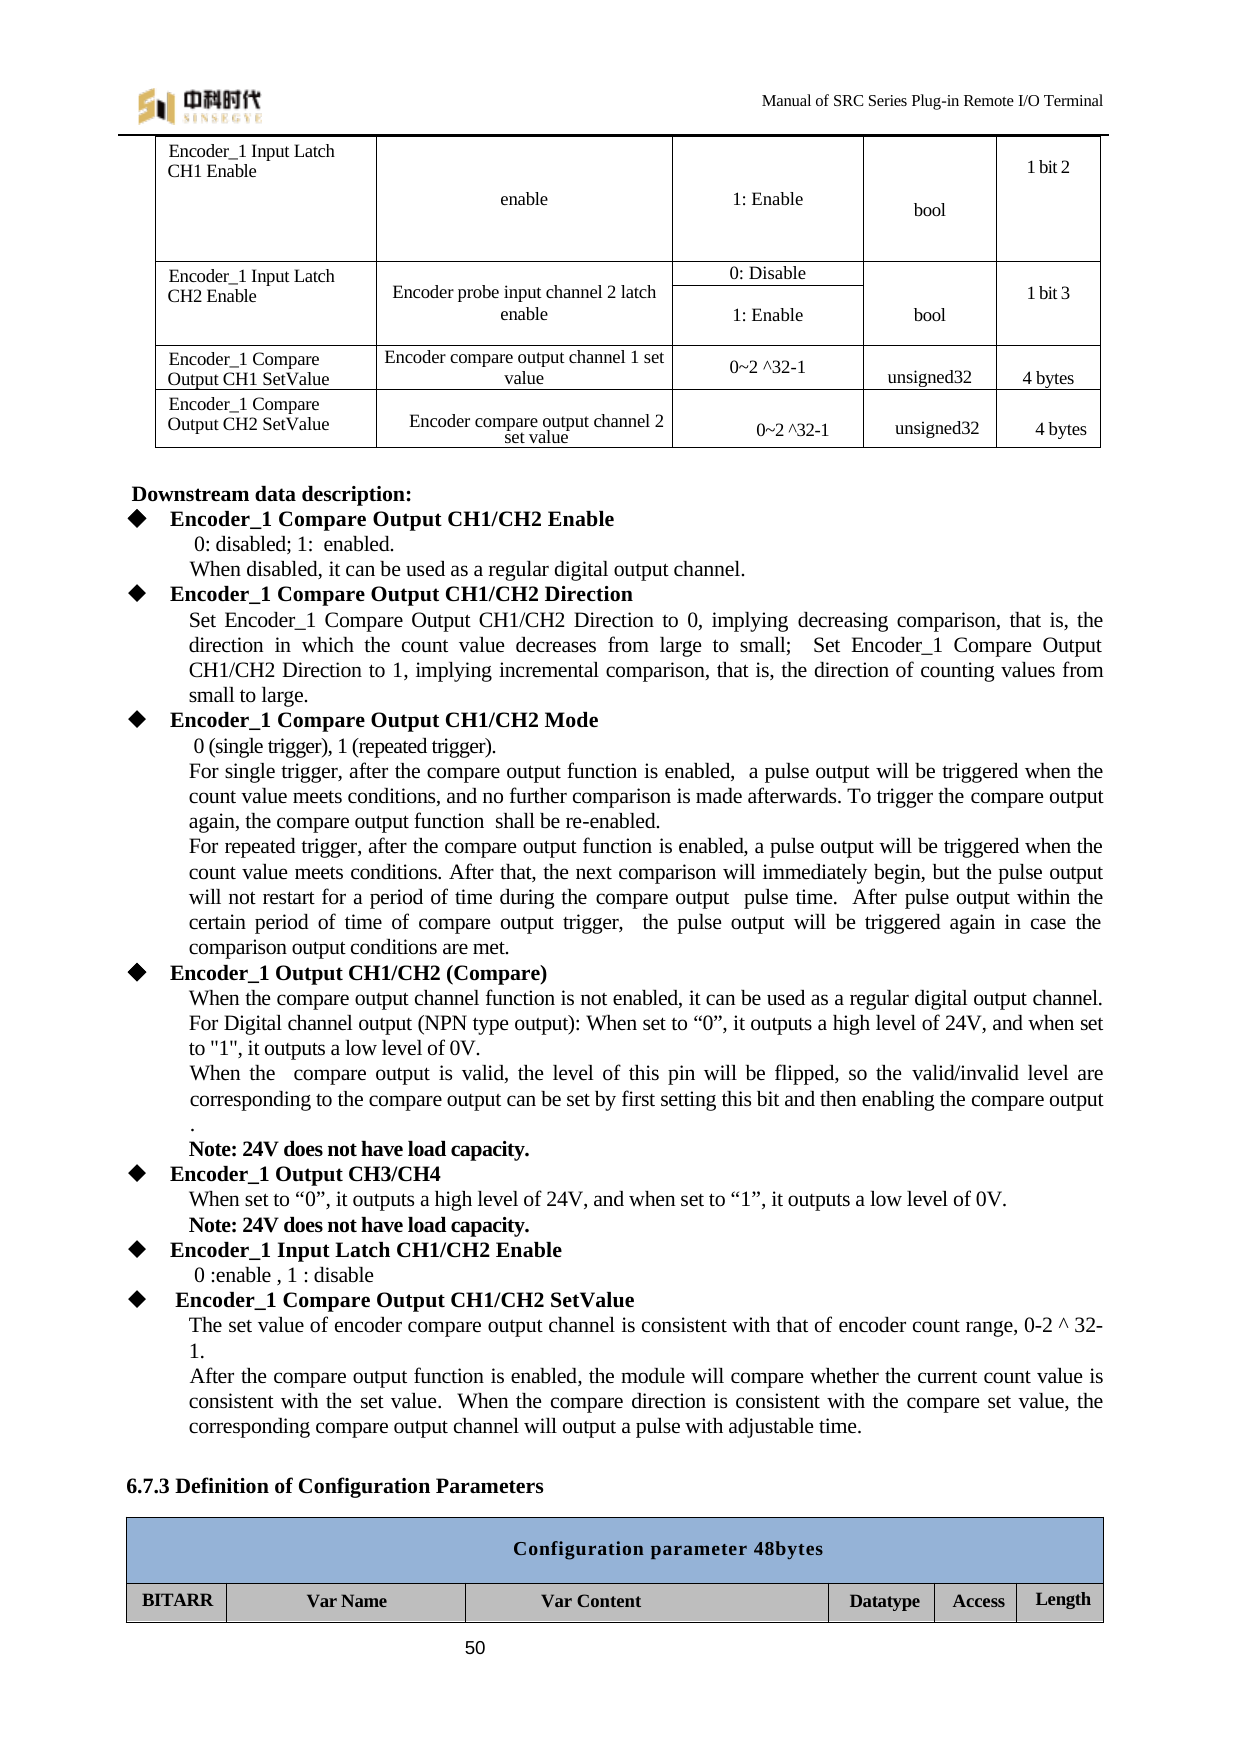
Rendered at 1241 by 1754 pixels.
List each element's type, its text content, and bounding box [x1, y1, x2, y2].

text When the compare output is valid, the level of this pin will be flipped, so the valid/invalid level are corresponding to the compare output can be set by first setting this bit and then enabling the compare output . [189, 1060, 1103, 1136]
table_cell 4 bytes [997, 390, 1100, 447]
table_cell 1 bit 3 [997, 262, 1100, 344]
text After the compare output function is enabled, the module will compare whether the current count value is consistent with the set value. When the compare direction is consistent with the compare set value, the corresponding compare output channel will output a pulse with adjustable time. [189, 1363, 1103, 1438]
subtitle 6.7.3 Definition of Configuration Parameters [126, 1473, 1103, 1498]
list Encoder_1 Compare Output CH1/CH2 Direction [126, 581, 1103, 607]
table_cell bool [864, 137, 996, 261]
text Note: 24V does not have load capacity. [189, 1136, 1103, 1161]
text When disabled, it can be used as a regular digital output channel. [189, 556, 1103, 581]
text 0 (single trigger), 1 (repeated trigger). [189, 733, 1103, 758]
text 0: disabled; 1: enabled. [189, 531, 1103, 556]
table_cell unsigned32 [864, 390, 996, 447]
list Encoder_1 Output CH3/CH4 [126, 1161, 1103, 1186]
table_cell Length [1017, 1584, 1103, 1621]
picture [138, 88, 262, 125]
table_cell 1: Enable [673, 137, 863, 261]
table_cell Access [935, 1584, 1016, 1621]
list Encoder_1 Compare Output CH1/CH2 Mode [126, 707, 1103, 733]
list Encoder_1 Output CH1/CH2 (Compare) [126, 959, 1103, 985]
text Note: 24V does not have load capacity. [189, 1212, 1103, 1237]
list Encoder_1 Compare Output CH1/CH2 Enable [126, 506, 1103, 531]
table_cell Encoder compare output channel 2 set value [377, 390, 672, 447]
text For repeated trigger, after the compare output function is enabled, a pulse output will be triggered when the count value meets conditions. After that, the next comparison will immediately begin, but the pulse output will not restart for a period of time during the compare output pulse time. After pulse output within the certain period of time of compare output trigger, the pulse output will be triggered again in case the comparison output conditions are met. [189, 833, 1103, 959]
table_cell 0~2 ^32-1 [673, 346, 863, 389]
table_cell 1 bit 2 [997, 137, 1100, 261]
table_cell unsigned32 [864, 346, 996, 389]
list Encoder_1 Input Latch CH1/CH2 Enable [126, 1237, 1103, 1262]
text 0 :enable , 1 : disable [146, 1262, 1103, 1287]
table_cell Encoder probe input channel 2 latch enable [377, 262, 672, 344]
table_cell 4 bytes [997, 346, 1100, 389]
text Downstream data description: [126, 481, 1103, 506]
text When the compare output channel function is not enabled, it can be used as a regular digital output channel. For Digital channel output (NPN type output): When set to “0”, it outputs a high level of 24V, and when set to "1", it outputs a low level of 0V. [189, 985, 1103, 1060]
table_cell Encoder_1 Input Latch CH2 Enable [156, 262, 376, 344]
table_header Configuration parameter 48bytes [127, 1518, 1103, 1583]
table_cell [156, 137, 376, 261]
table_cell Encoder_1 Compare Output CH1 SetValue [156, 346, 376, 389]
text Set Encoder_1 Compare Output CH1/CH2 Direction to 0, implying decreasing comparison, that is, the direction in which the count value decreases from large to small; Set Encoder_1 Compare Output CH1/CH2 Direction to 1, implying incremental comparison, that is, the direction of counting values from small to large. [188, 607, 1103, 707]
text The set value of encoder compare output channel is consistent with that of encoder count range, 0-2 ^ 32-1. [189, 1312, 1103, 1363]
table_cell Var Content [466, 1584, 828, 1621]
table_cell 1: Enable [673, 286, 863, 344]
text When set to “0”, it outputs a high level of 24V, and when set to “1”, it outputs a low level of 0V. [188, 1186, 1103, 1212]
table_cell Var Name [227, 1584, 465, 1621]
table_cell Encoder_1 Compare Output CH2 SetValue [156, 390, 376, 447]
table_cell bool [864, 262, 996, 344]
table_cell Datatype [829, 1584, 934, 1621]
table_cell Encoder compare output channel 1 set value [377, 346, 672, 389]
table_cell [377, 137, 672, 261]
table_cell 0~2 ^32-1 [673, 390, 863, 447]
list Encoder_1 Compare Output CH1/CH2 SetValue [126, 1287, 1103, 1312]
table_cell 0: Disable [673, 262, 863, 285]
table_cell BITARR [127, 1584, 226, 1621]
text For single trigger, after the compare output function is enabled, a pulse output will be triggered when the count value meets conditions, and no further comparison is made afterwards. To trigger the compare output again, the compare output function shall be re-enabled. [189, 758, 1103, 833]
